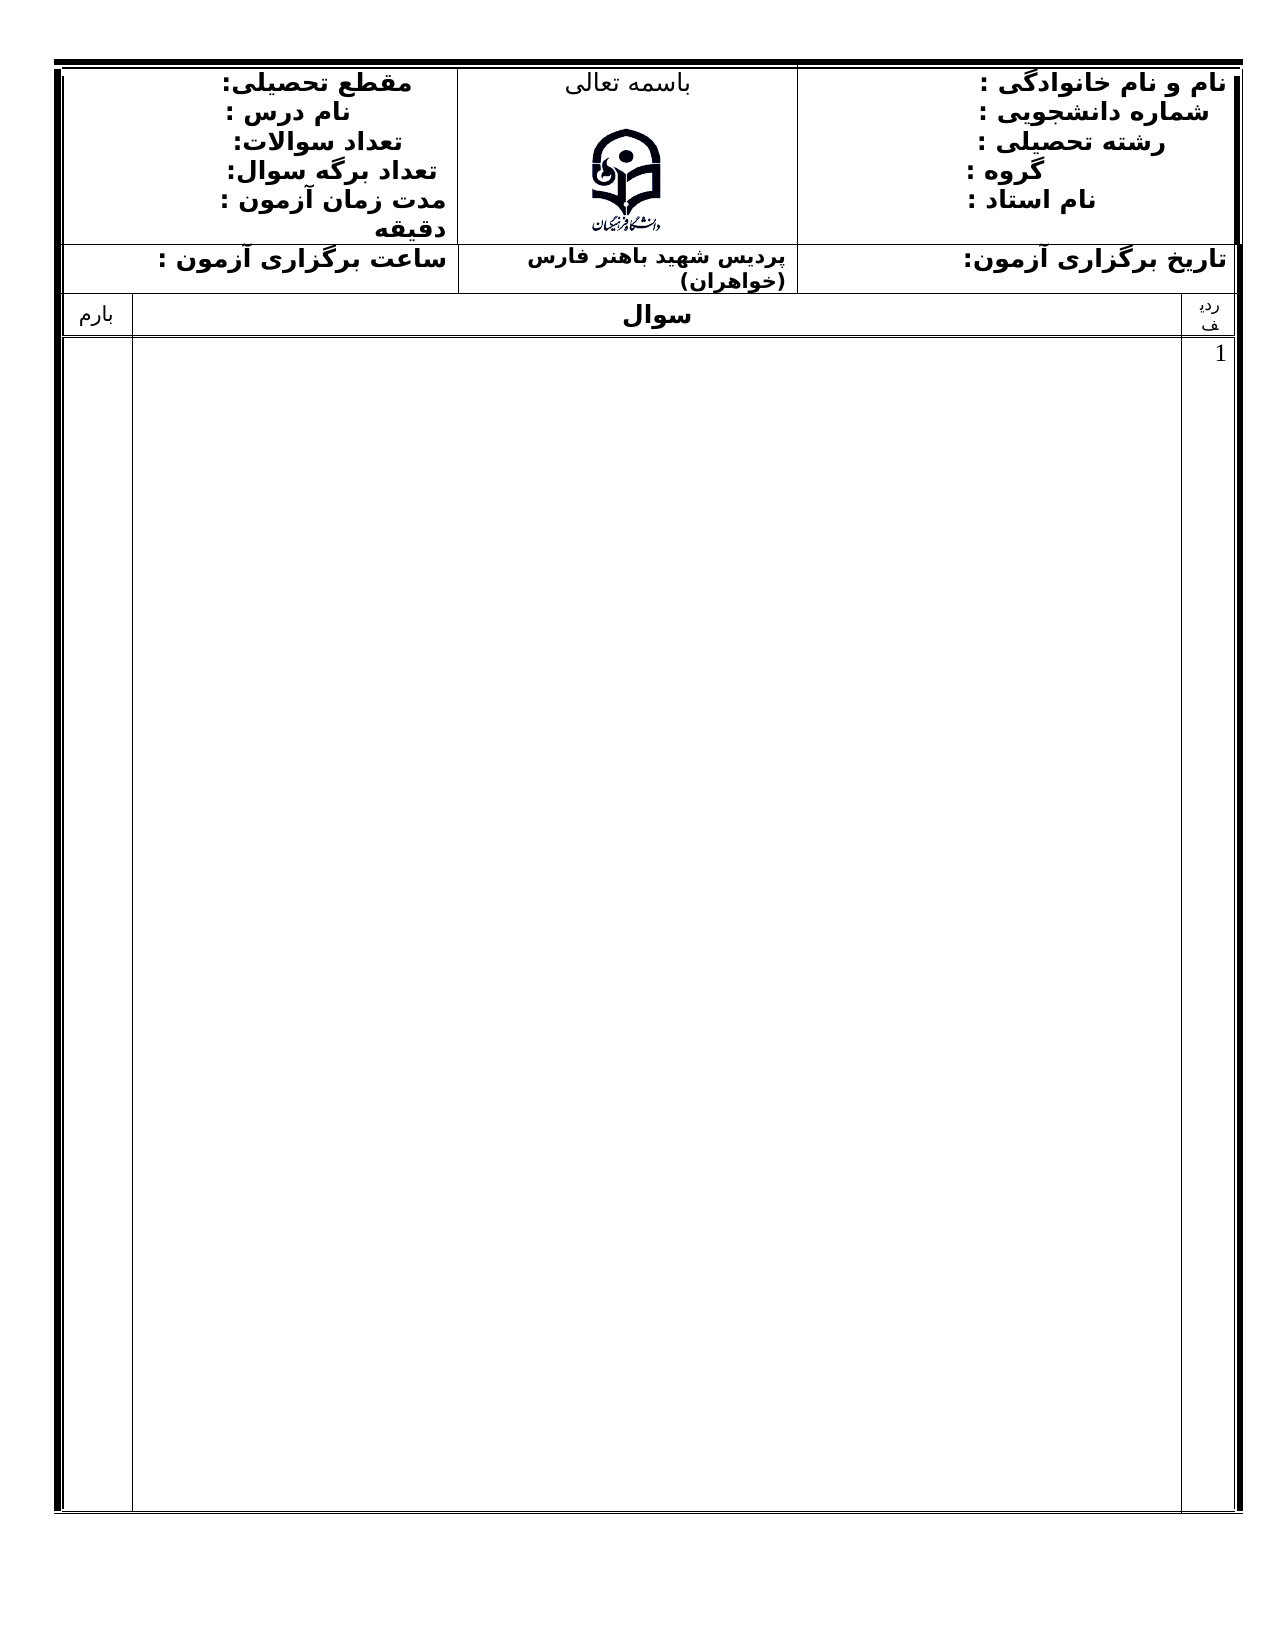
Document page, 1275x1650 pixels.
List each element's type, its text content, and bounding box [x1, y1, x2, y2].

table_cell 1 [1182, 335, 1237, 1511]
table_cell سوال [133, 294, 1181, 335]
table_cell ردیف [1182, 294, 1234, 335]
table_cell [133, 338, 1181, 1511]
table_header مقطع تحصیلی: نام درس : تعداد سوالات: تعداد برگه سوال: مدت زمان آزمون : دقیقه [59, 65, 458, 243]
table_header نام و نام خانوادگی : شماره دانشجویی : رشته تحصیلی : گروه : نام استاد : [798, 69, 1238, 243]
table_cell پردیس شهید باهنر فارس (خواهران) [459, 245, 797, 293]
table_header باسمه تعالی [458, 69, 797, 243]
table_cell ساعت برگزاری آزمون : [64, 245, 458, 293]
table_cell [61, 335, 132, 1511]
table_cell بارم [64, 294, 132, 335]
table_cell تاریخ برگزاری آزمون: [798, 245, 1234, 293]
